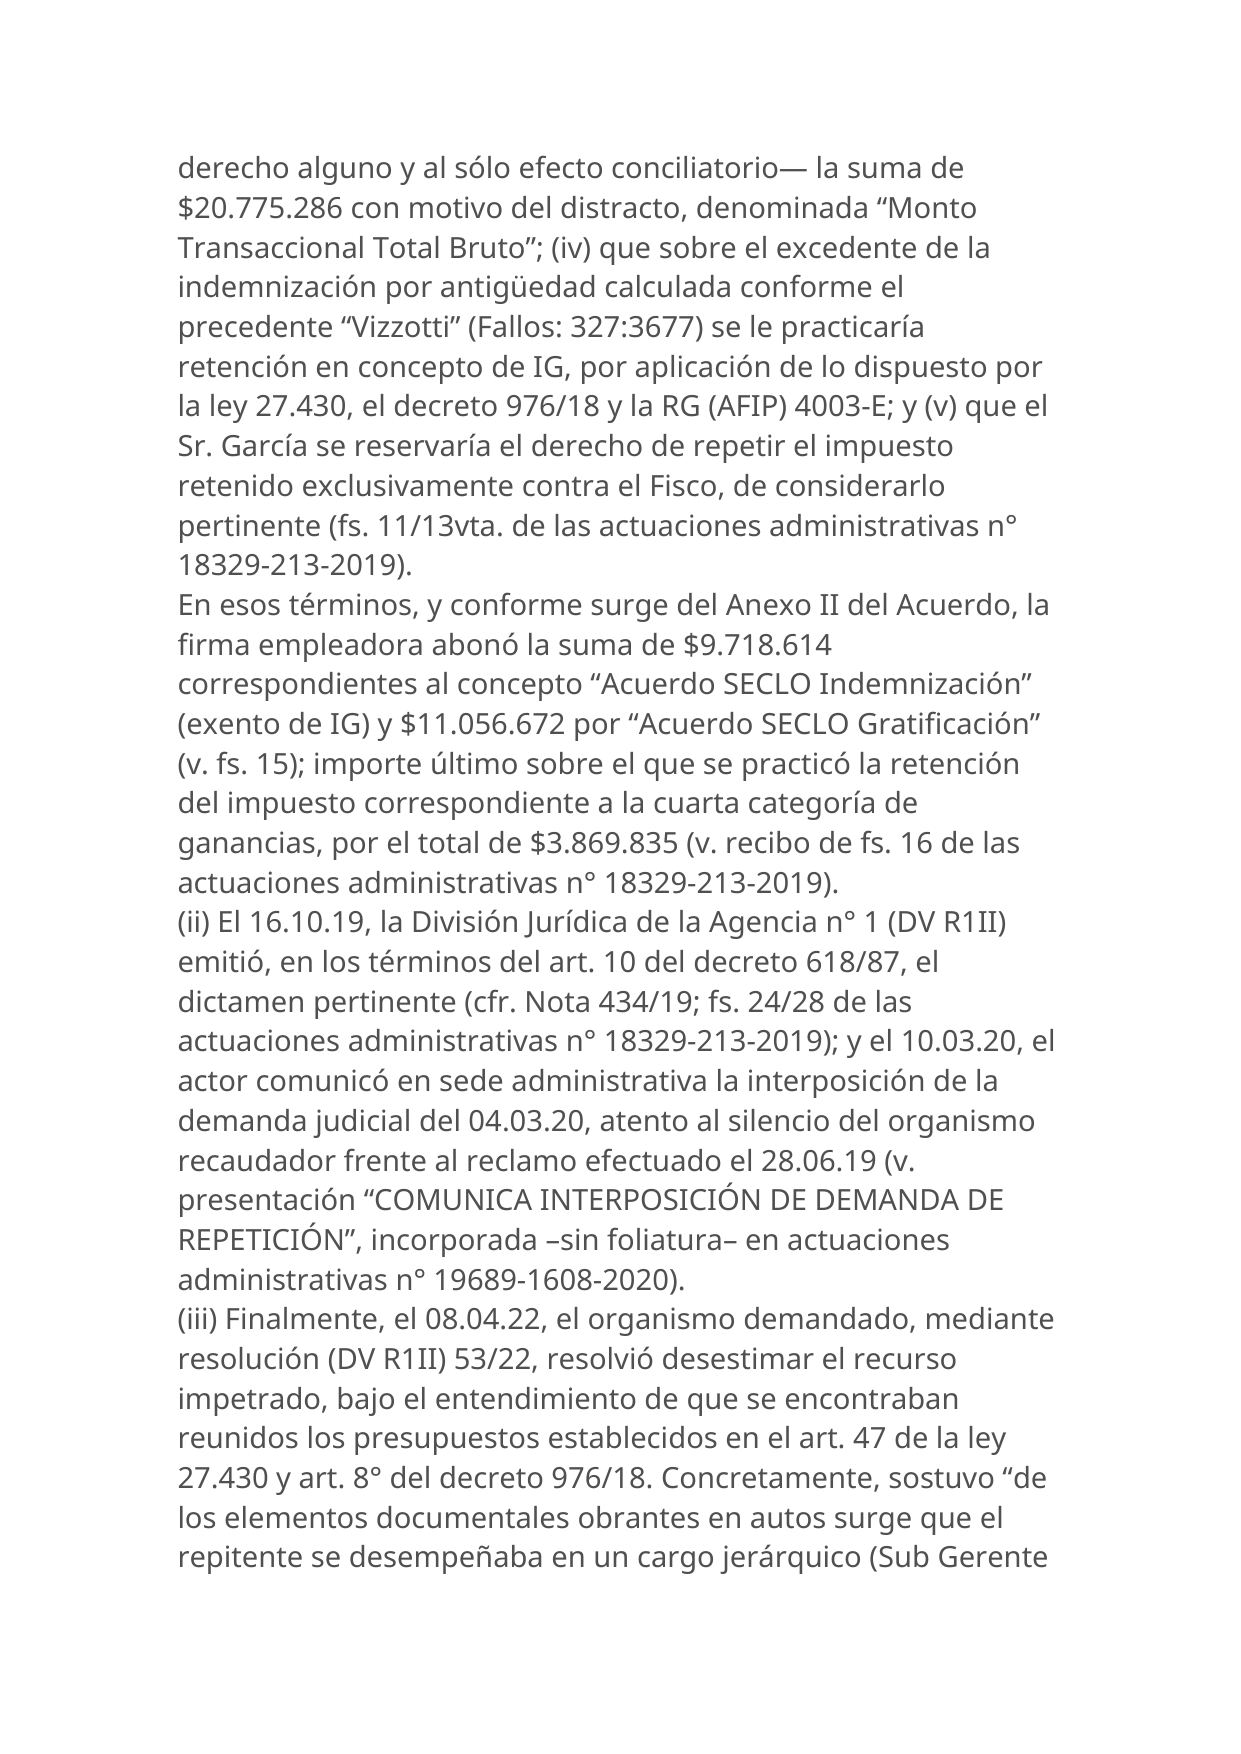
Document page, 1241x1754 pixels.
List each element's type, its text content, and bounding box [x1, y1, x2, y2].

text En esos términos, y conforme surge del Anexo II del Acuerdo, la firma empleadora abonó la suma de $9.718.614 correspondientes al concepto “Acuerdo SECLO Indemnización” (exento de IG) y $11.056.672 por “Acuerdo SECLO Gratificación” (v. fs. 15); importe último sobre el que se practicó la retención del impuesto correspondiente a la cuarta categoría de ganancias, por el total de $3.869.835 (v. recibo de fs. 16 de las actuaciones administrativas n° 18329-213-2019). [177, 584, 1063, 902]
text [177, 148, 1063, 584]
text (ii) El 16.10.19, la División Jurídica de la Agencia n° 1 (DV R1II) emitió, en los términos del art. 10 del decreto 618/87, el dictamen pertinente (cfr. Nota 434/19; fs. 24/28 de las actuaciones administrativas n° 18329-213-2019); y el 10.03.20, el actor comunicó en sede administrativa la interposición de la demanda judicial del 04.03.20, atento al silencio del organismo recaudador frente al reclamo efectuado el 28.06.19 (v. presentación “COMUNICA INTERPOSICIÓN DE DEMANDA DE REPETICIÓN”, incorporada –sin foliatura– en actuaciones administrativas n° 19689-1608-2020). [177, 902, 1063, 1298]
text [177, 1298, 1063, 1576]
